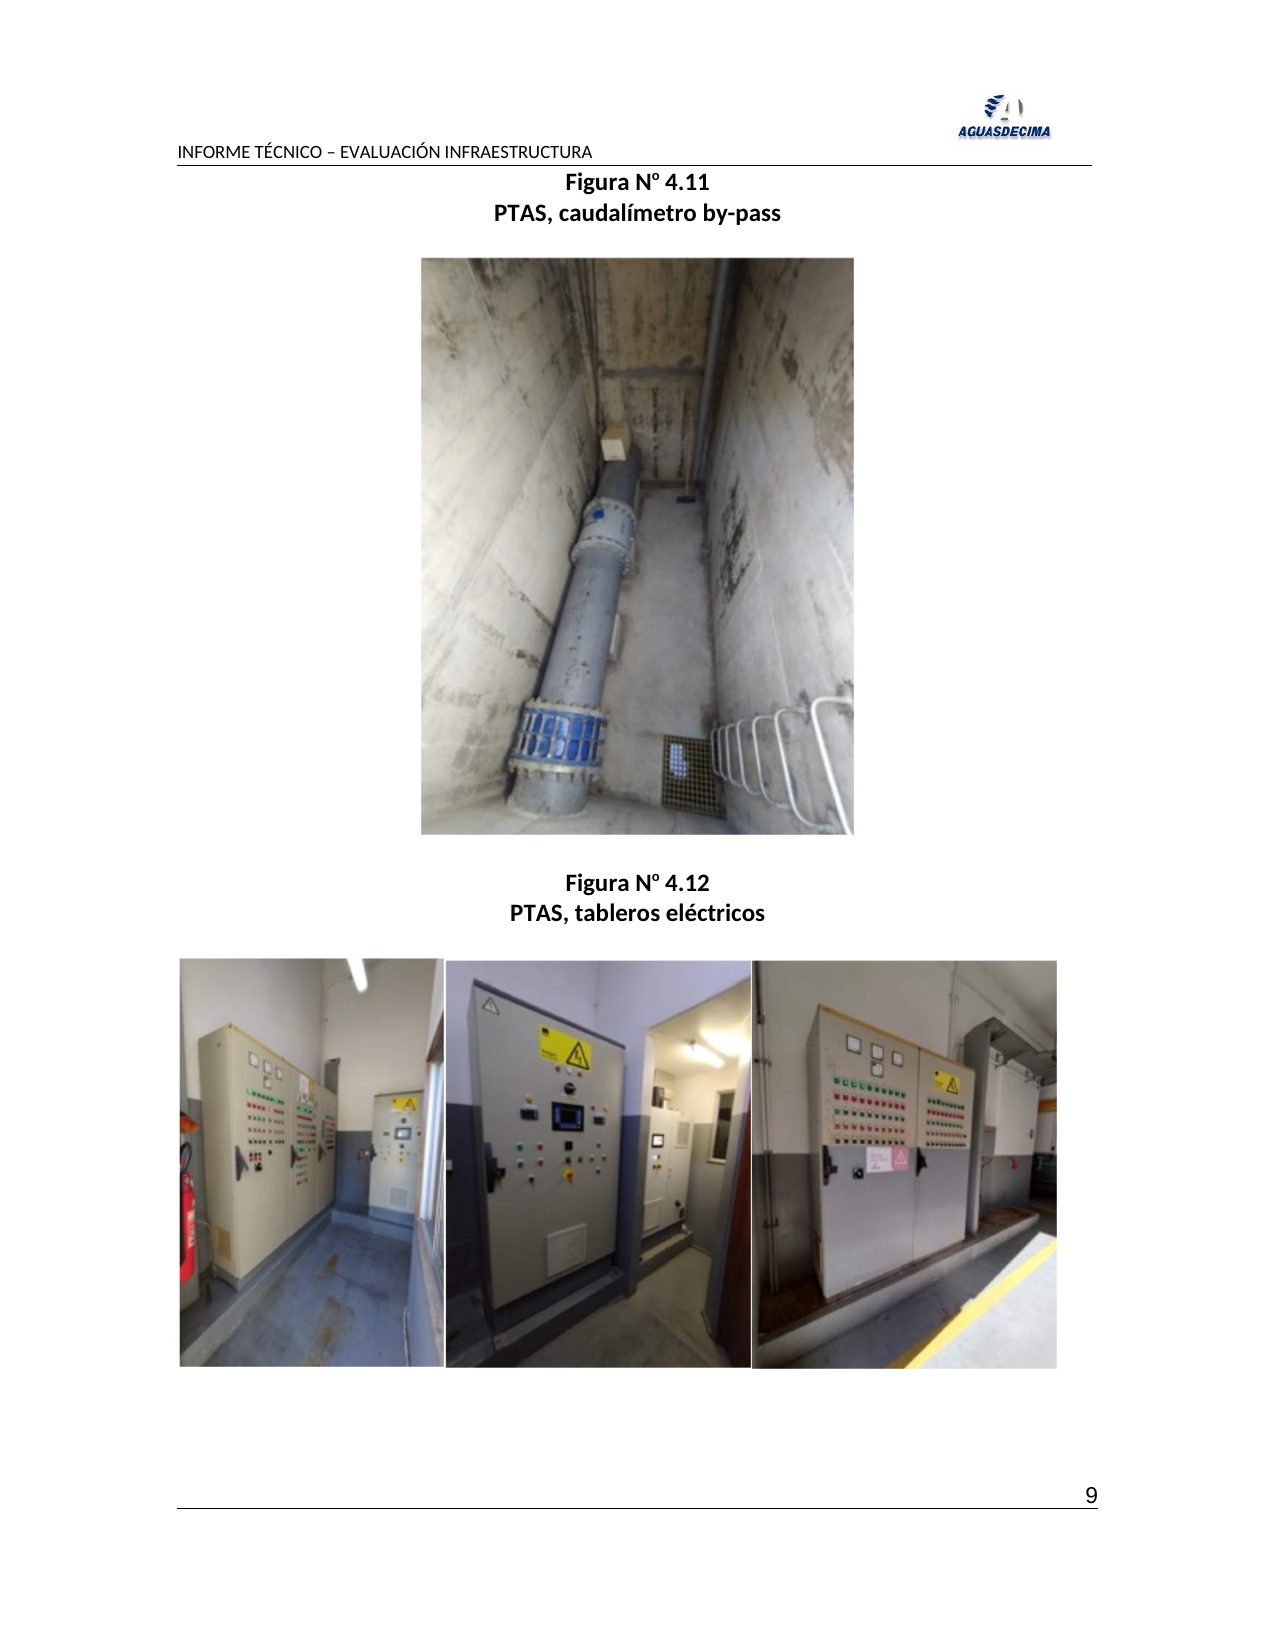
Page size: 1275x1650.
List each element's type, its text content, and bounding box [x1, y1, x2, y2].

text PTAS, caudalímetro by-pass [177, 197, 1098, 227]
picture [180, 959, 443, 1366]
picture [944, 73, 1069, 159]
text Figura No 4.11 [177, 166, 1098, 197]
picture [752, 961, 1056, 1368]
text PTAS, tableros eléctricos [177, 897, 1098, 928]
picture [422, 259, 853, 834]
text Figura No 4.12 [177, 867, 1098, 897]
picture [446, 961, 750, 1367]
